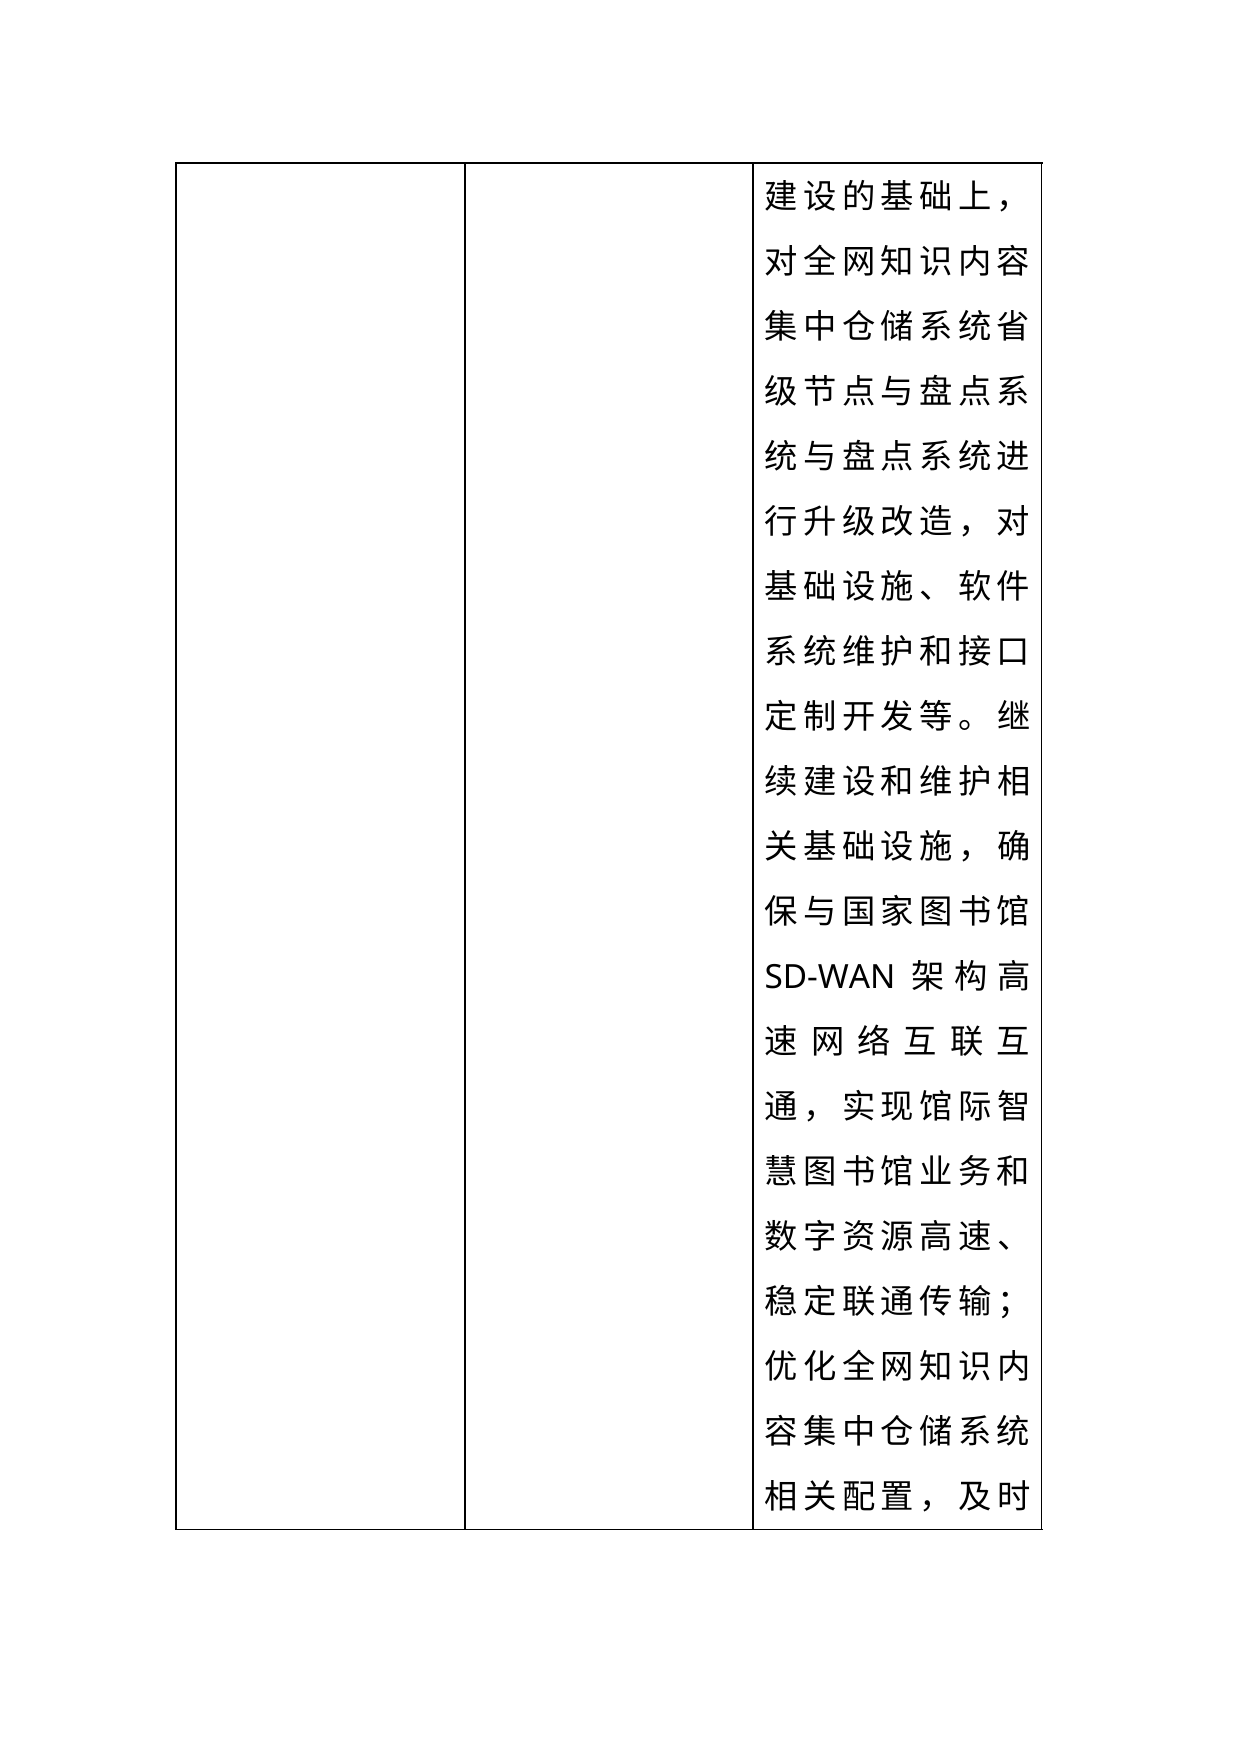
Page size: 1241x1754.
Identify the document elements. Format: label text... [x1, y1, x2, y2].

table_cell 1 [177, 164, 464, 1528]
table_cell [466, 164, 752, 1528]
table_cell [754, 164, 1041, 1528]
